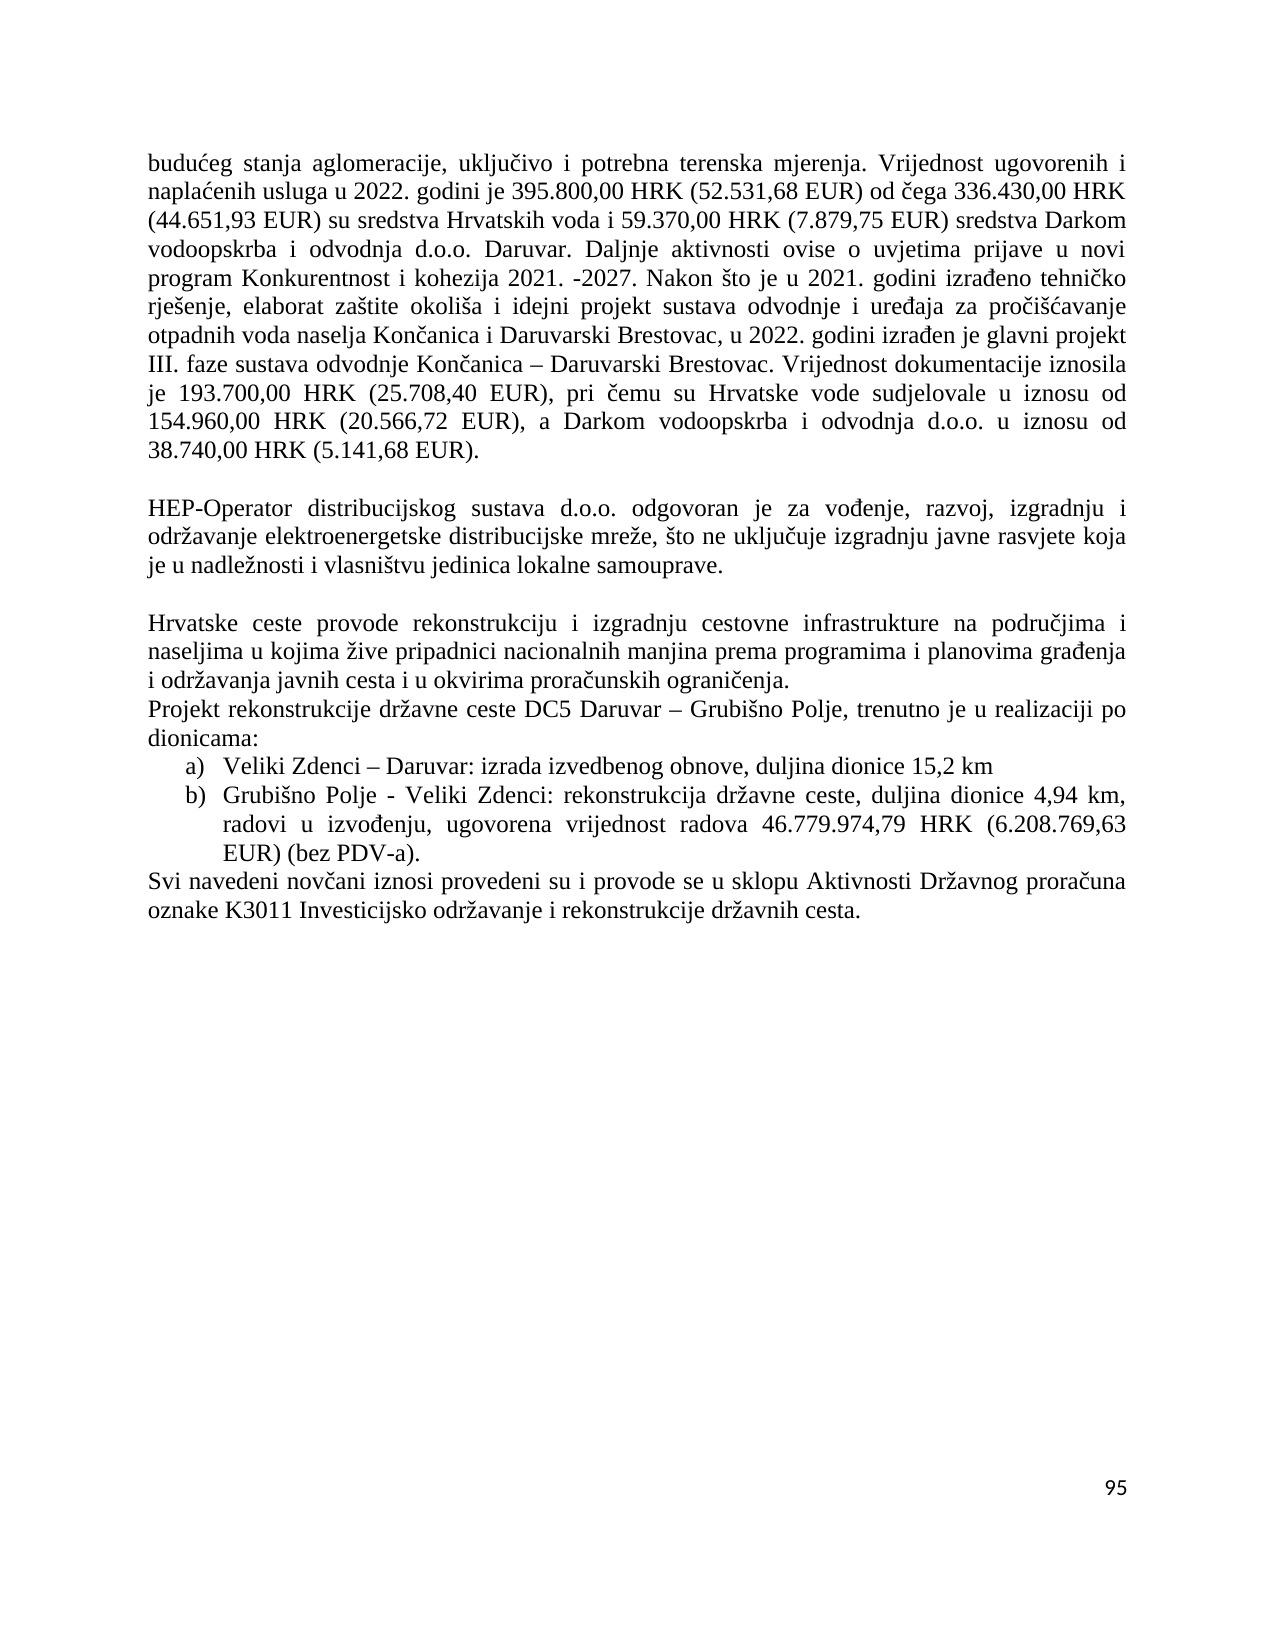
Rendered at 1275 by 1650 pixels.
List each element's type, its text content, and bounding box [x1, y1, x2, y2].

list Veliki Zdenci – Daruvar: izrada izvedbenog obnove, duljina dionice 15,2 km [185, 751, 1127, 780]
text Hrvatske ceste provode rekonstrukciju i izgradnju cestovne infrastrukture na područjima i naseljima u kojima žive pripadnici nacionalnih manjina prema programima i planovima građenja i održavanja javnih cesta i u okvirima proračunskih ograničenja. [148, 608, 1127, 694]
text HEP-Operator distribucijskog sustava d.o.o. odgovoran je za vođenje, razvoj, izgradnju i održavanje elektroenergetske distribucijske mreže, što ne uključuje izgradnju javne rasvjete koja je u nadležnosti i vlasništvu jedinica lokalne samouprave. [148, 493, 1127, 579]
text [148, 148, 1127, 464]
text Projekt rekonstrukcije državne ceste DC5 Daruvar – Grubišno Polje, trenutno je u realizaciji po dionicama: [148, 694, 1127, 751]
list Grubišno Polje - Veliki Zdenci: rekonstrukcija državne ceste, duljina dionice 4,94 km, radovi u izvođenju, ugovorena vrijednost radova 46.779.974,79 HRK (6.208.769,63 EUR) (bez PDV-a). [185, 780, 1127, 866]
text Svi navedeni novčani iznosi provedeni su i provode se u sklopu Aktivnosti Državnog proračuna oznake K3011 Investicijsko održavanje i rekonstrukcije državnih cesta. [148, 866, 1127, 924]
